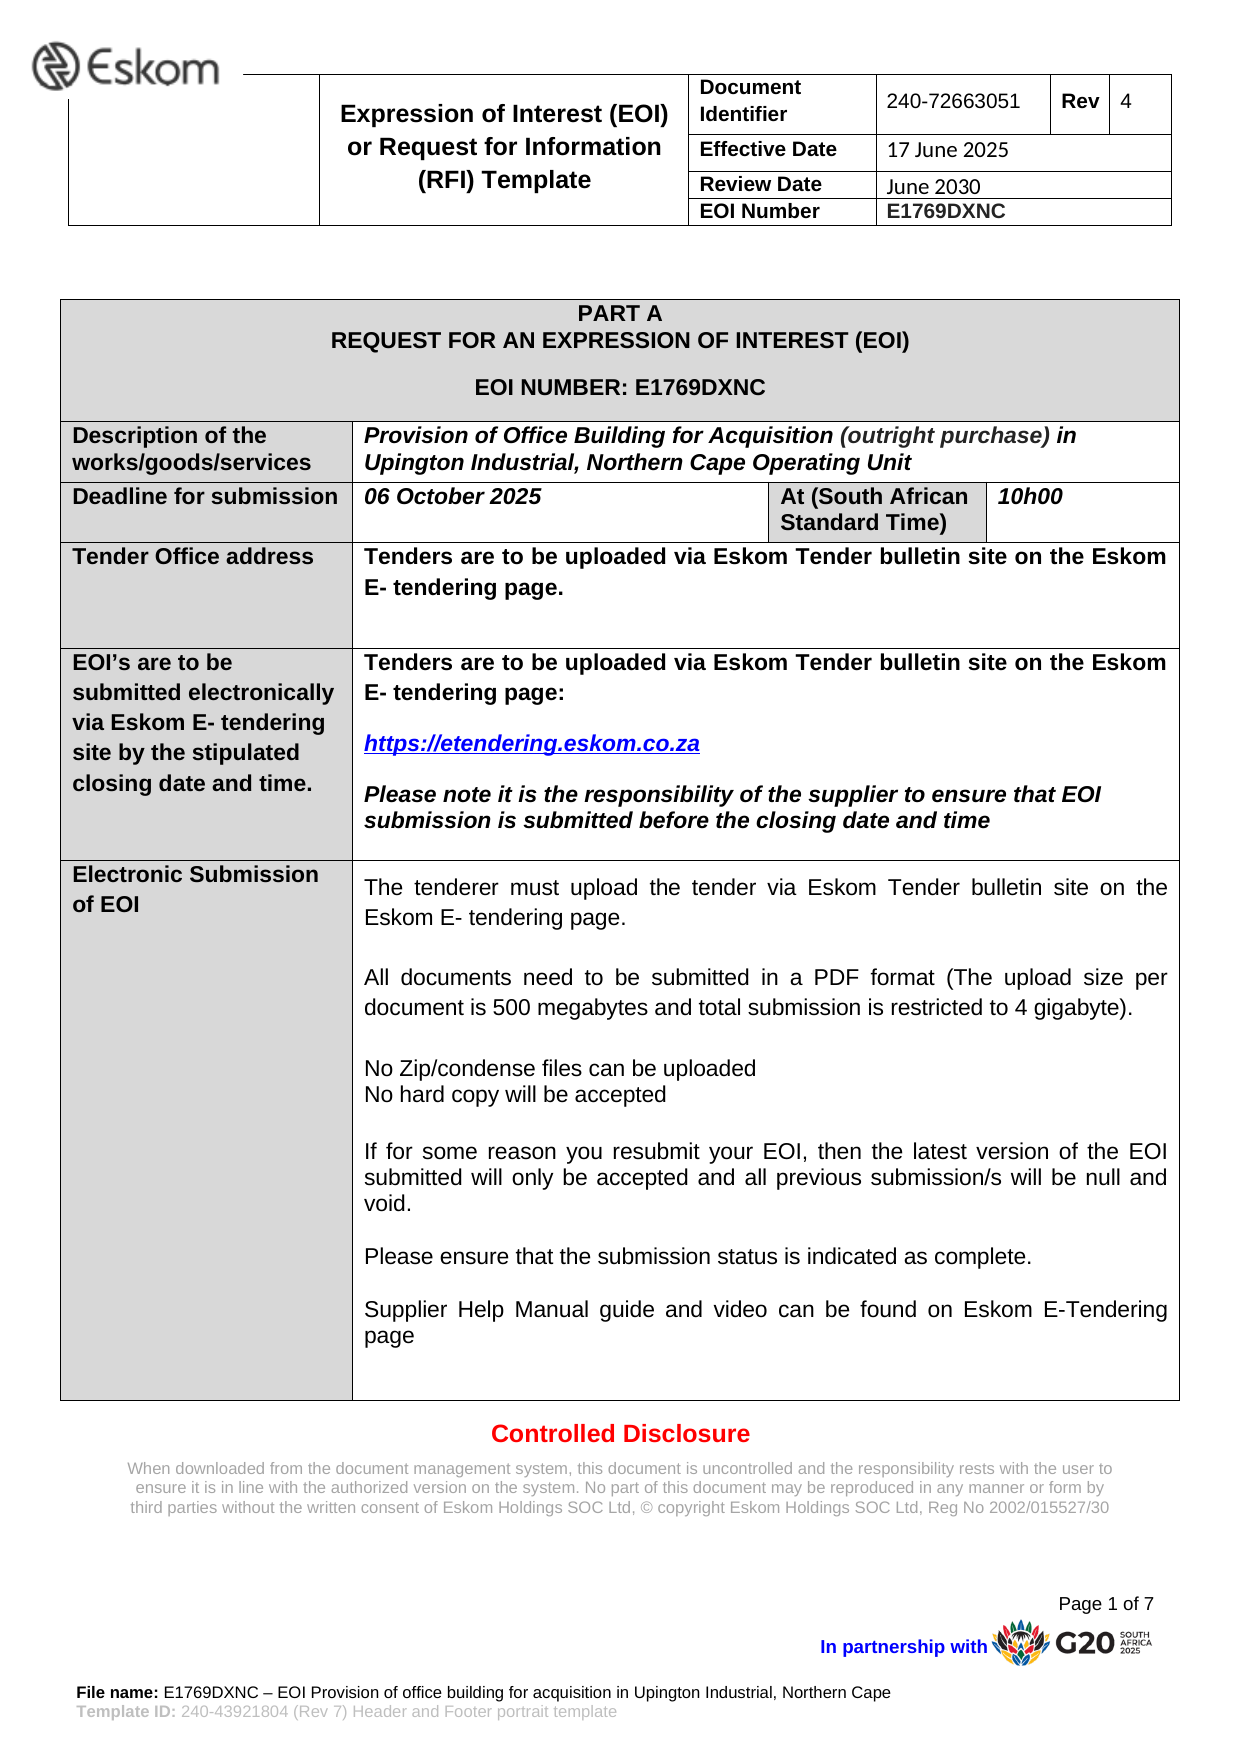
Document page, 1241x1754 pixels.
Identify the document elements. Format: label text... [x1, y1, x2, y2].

table_cell Tenders are to be uploaded via Eskom Tender bulletin site on the Eskom E- tendering page: https://etendering.eskom.co.za Please note it is the responsibility of the supplier to ensure that EOI submission is submitted before the closing date and time [353, 649, 1179, 860]
table_header PART A REQUEST FOR AN EXPRESSION OF INTEREST (EOI) EOI NUMBER: E1769DXNC [61, 300, 1179, 421]
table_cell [353, 861, 1179, 1400]
table_cell Provision of Office Building for Acquisition (outright purchase) in Upington Industrial, Northern Cape Operating Unit [353, 422, 1179, 482]
table_cell EOI’s are to be submitted electronically via Eskom E- tendering site by the stipulated closing date and time. [61, 649, 352, 860]
table_cell 10h00 [987, 483, 1179, 542]
picture [991, 1619, 1155, 1666]
table_cell Deadline for submission [61, 483, 352, 542]
table_cell Description of the works/goods/services [61, 422, 352, 482]
table_cell Tender Office address [61, 543, 352, 648]
table_cell 06 October 2025 [353, 483, 768, 542]
table_cell At (South African Standard Time) [769, 483, 986, 542]
table_cell Tenders are to be uploaded via Eskom Tender bulletin site on the Eskom E- tendering page. [353, 543, 1179, 648]
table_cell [61, 861, 352, 1400]
